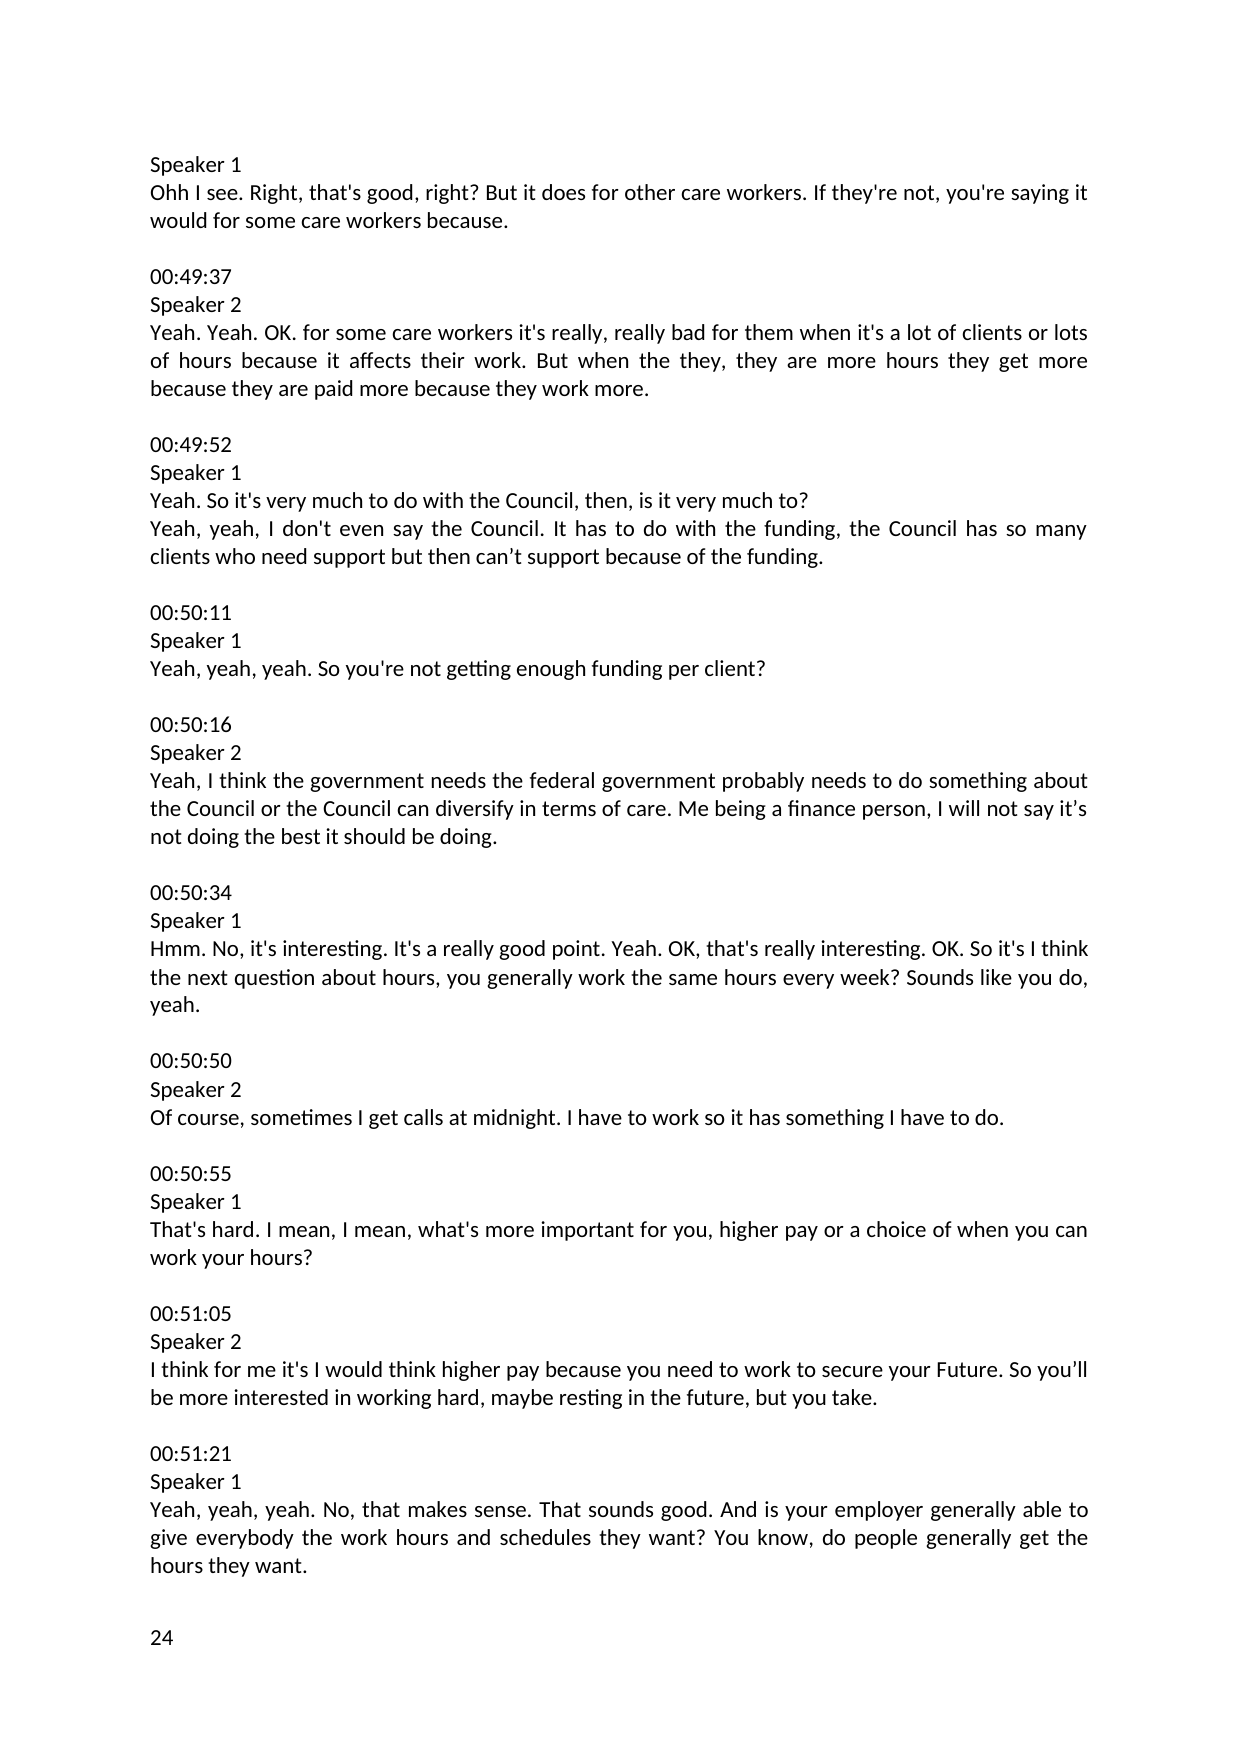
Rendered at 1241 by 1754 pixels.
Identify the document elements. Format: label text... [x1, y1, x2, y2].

text 00:50:11 [150, 598, 1090, 626]
text 00:51:21 [150, 1439, 1090, 1467]
text Speaker 2 [150, 1327, 1090, 1355]
text Speaker 1 [150, 907, 1090, 934]
text Yeah, yeah, yeah. No, that makes sense. That sounds good. And is your employer generally able to give everybody the work hours and schedules they want? You know, do people generally get the hours they want. [150, 1495, 1090, 1579]
text Ohh I see. Right, that's good, right? But it does for other care workers. If they're not, you're saying it would for some care workers because. [150, 178, 1090, 234]
text That's hard. I mean, I mean, what's more important for you, higher pay or a choice of when you can work your hours? [150, 1215, 1090, 1271]
text Hmm. No, it's interesting. It's a really good point. Yeah. OK, that's really interesting. OK. So it's I think the next question about hours, you generally work the same hours every week? Sounds like you do, yeah. [150, 934, 1090, 1019]
text Speaker 1 [150, 458, 1090, 486]
text 00:50:50 [150, 1047, 1090, 1075]
text Yeah. Yeah. OK. for some care workers it's really, really bad for them when it's a lot of clients or lots of hours because it affects their work. But when the they, they are more hours they get more because they are paid more because they work more. [150, 318, 1090, 402]
text Speaker 1 [150, 626, 1090, 654]
text Yeah. So it's very much to do with the Council, then, is it very much to? [150, 486, 1090, 514]
text Speaker 1 [150, 1467, 1090, 1495]
text Speaker 1 [150, 1187, 1090, 1215]
text Of course, sometimes I get calls at midnight. I have to work so it has something I have to do. [150, 1103, 1090, 1131]
text 00:50:34 [150, 878, 1090, 907]
text 00:50:55 [150, 1159, 1090, 1187]
text 00:50:16 [150, 710, 1090, 738]
text I think for me it's I would think higher pay because you need to work to secure your Future. So you’ll be more interested in working hard, maybe resting in the future, but you take. [150, 1355, 1090, 1411]
text 00:49:52 [150, 430, 1090, 458]
text Yeah, yeah, yeah. So you're not getting enough funding per client? [150, 654, 1090, 682]
text 00:49:37 [150, 262, 1090, 290]
text Yeah, yeah, I don't even say the Council. It has to do with the funding, the Council has so many clients who need support but then can’t support because of the funding. [150, 514, 1090, 570]
text Speaker 1 [150, 150, 1090, 178]
text 00:51:05 [150, 1299, 1090, 1327]
text Speaker 2 [150, 738, 1090, 766]
text Speaker 2 [150, 1075, 1090, 1103]
text Yeah, I think the government needs the federal government probably needs to do something about the Council or the Council can diversify in terms of care. Me being a finance person, I will not say it’s not doing the best it should be doing. [150, 766, 1090, 851]
text Speaker 2 [150, 290, 1090, 318]
